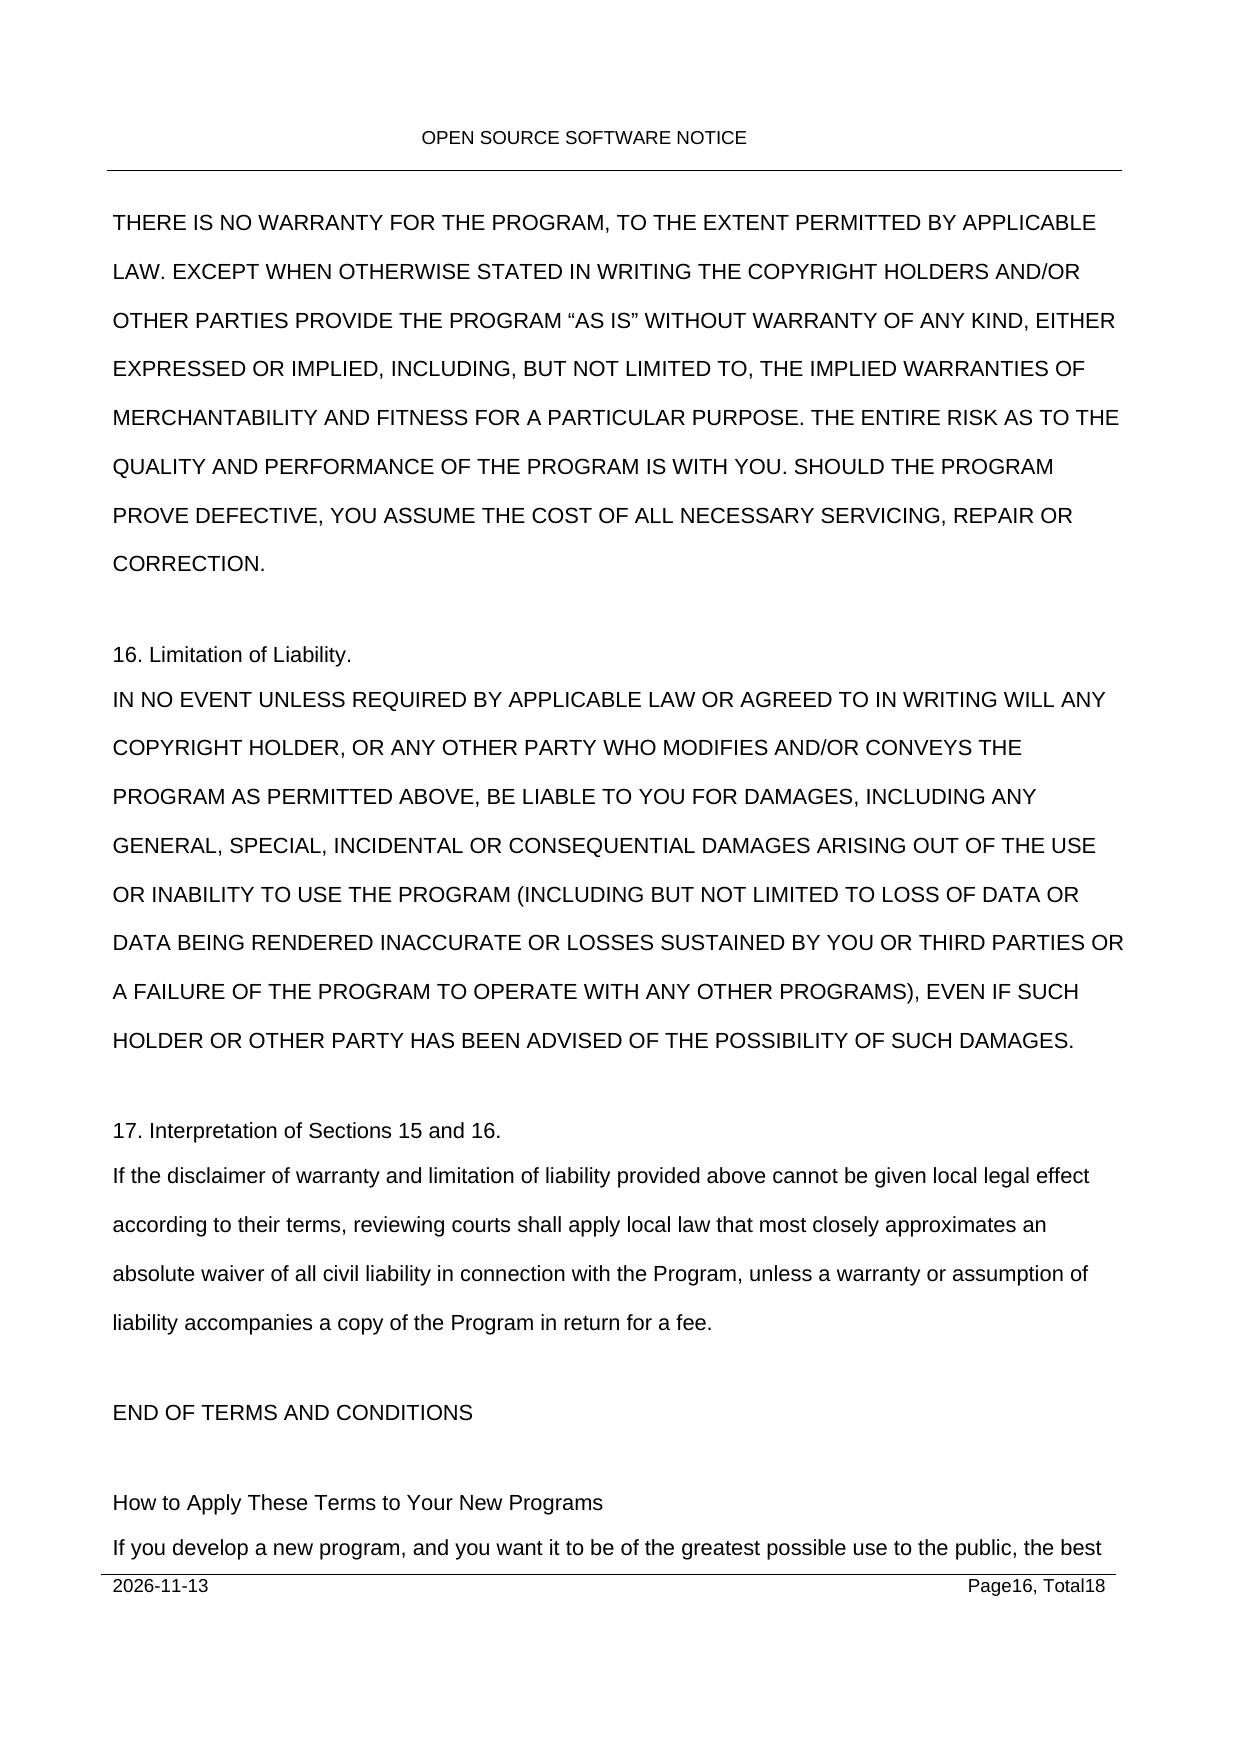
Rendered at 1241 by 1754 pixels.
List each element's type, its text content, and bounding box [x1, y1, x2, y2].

text IN NO EVENT UNLESS REQUIRED BY APPLICABLE LAW OR AGREED TO IN WRITING WILL ANY COPYRIGHT HOLDER, OR ANY OTHER PARTY WHO MODIFIES AND/OR CONVEYS THE PROGRAM AS PERMITTED ABOVE, BE LIABLE TO YOU FOR DAMAGES, INCLUDING ANY GENERAL, SPECIAL, INCIDENTAL OR CONSEQUENTIAL DAMAGES ARISING OUT OF THE USE OR INABILITY TO USE THE PROGRAM (INCLUDING BUT NOT LIMITED TO LOSS OF DATA OR DATA BEING RENDERED INACCURATE OR LOSSES SUSTAINED BY YOU OR THIRD PARTIES OR A FAILURE OF THE PROGRAM TO OPERATE WITH ANY OTHER PROGRAMS), EVEN IF SUCH HOLDER OR OTHER PARTY HAS BEEN ADVISED OF THE POSSIBILITY OF SUCH DAMAGES. [112, 683, 1128, 1057]
text THERE IS NO WARRANTY FOR THE PROGRAM, TO THE EXTENT PERMITTED BY APPLICABLE LAW. EXCEPT WHEN OTHERWISE STATED IN WRITING THE COPYRIGHT HOLDERS AND/OR OTHER PARTIES PROVIDE THE PROGRAM “AS IS” WITHOUT WARRANTY OF ANY KIND, EITHER EXPRESSED OR IMPLIED, INCLUDING, BUT NOT LIMITED TO, THE IMPLIED WARRANTIES OF MERCHANTABILITY AND FITNESS FOR A PARTICULAR PURPOSE. THE ENTIRE RISK AS TO THE QUALITY AND PERFORMANCE OF THE PROGRAM IS WITH YOU. SHOULD THE PROGRAM PROVE DEFECTIVE, YOU ASSUME THE COST OF ALL NECESSARY SERVICING, REPAIR OR CORRECTION. [112, 206, 1128, 580]
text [112, 1531, 1128, 1564]
text 17. Interpretation of Sections 15 and 16. [112, 1114, 1128, 1147]
text END OF TERMS AND CONDITIONS [112, 1396, 1128, 1428]
text How to Apply These Terms to Your New Programs [112, 1486, 1128, 1519]
text 16. Limitation of Liability. [112, 638, 1128, 670]
text If the disclaimer of warranty and limitation of liability provided above cannot be given local legal effect according to their terms, reviewing courts shall apply local law that most closely approximates an absolute waiver of all civil liability in connection with the Program, unless a warranty or assumption of liability accompanies a copy of the Program in return for a fee. [112, 1159, 1128, 1338]
